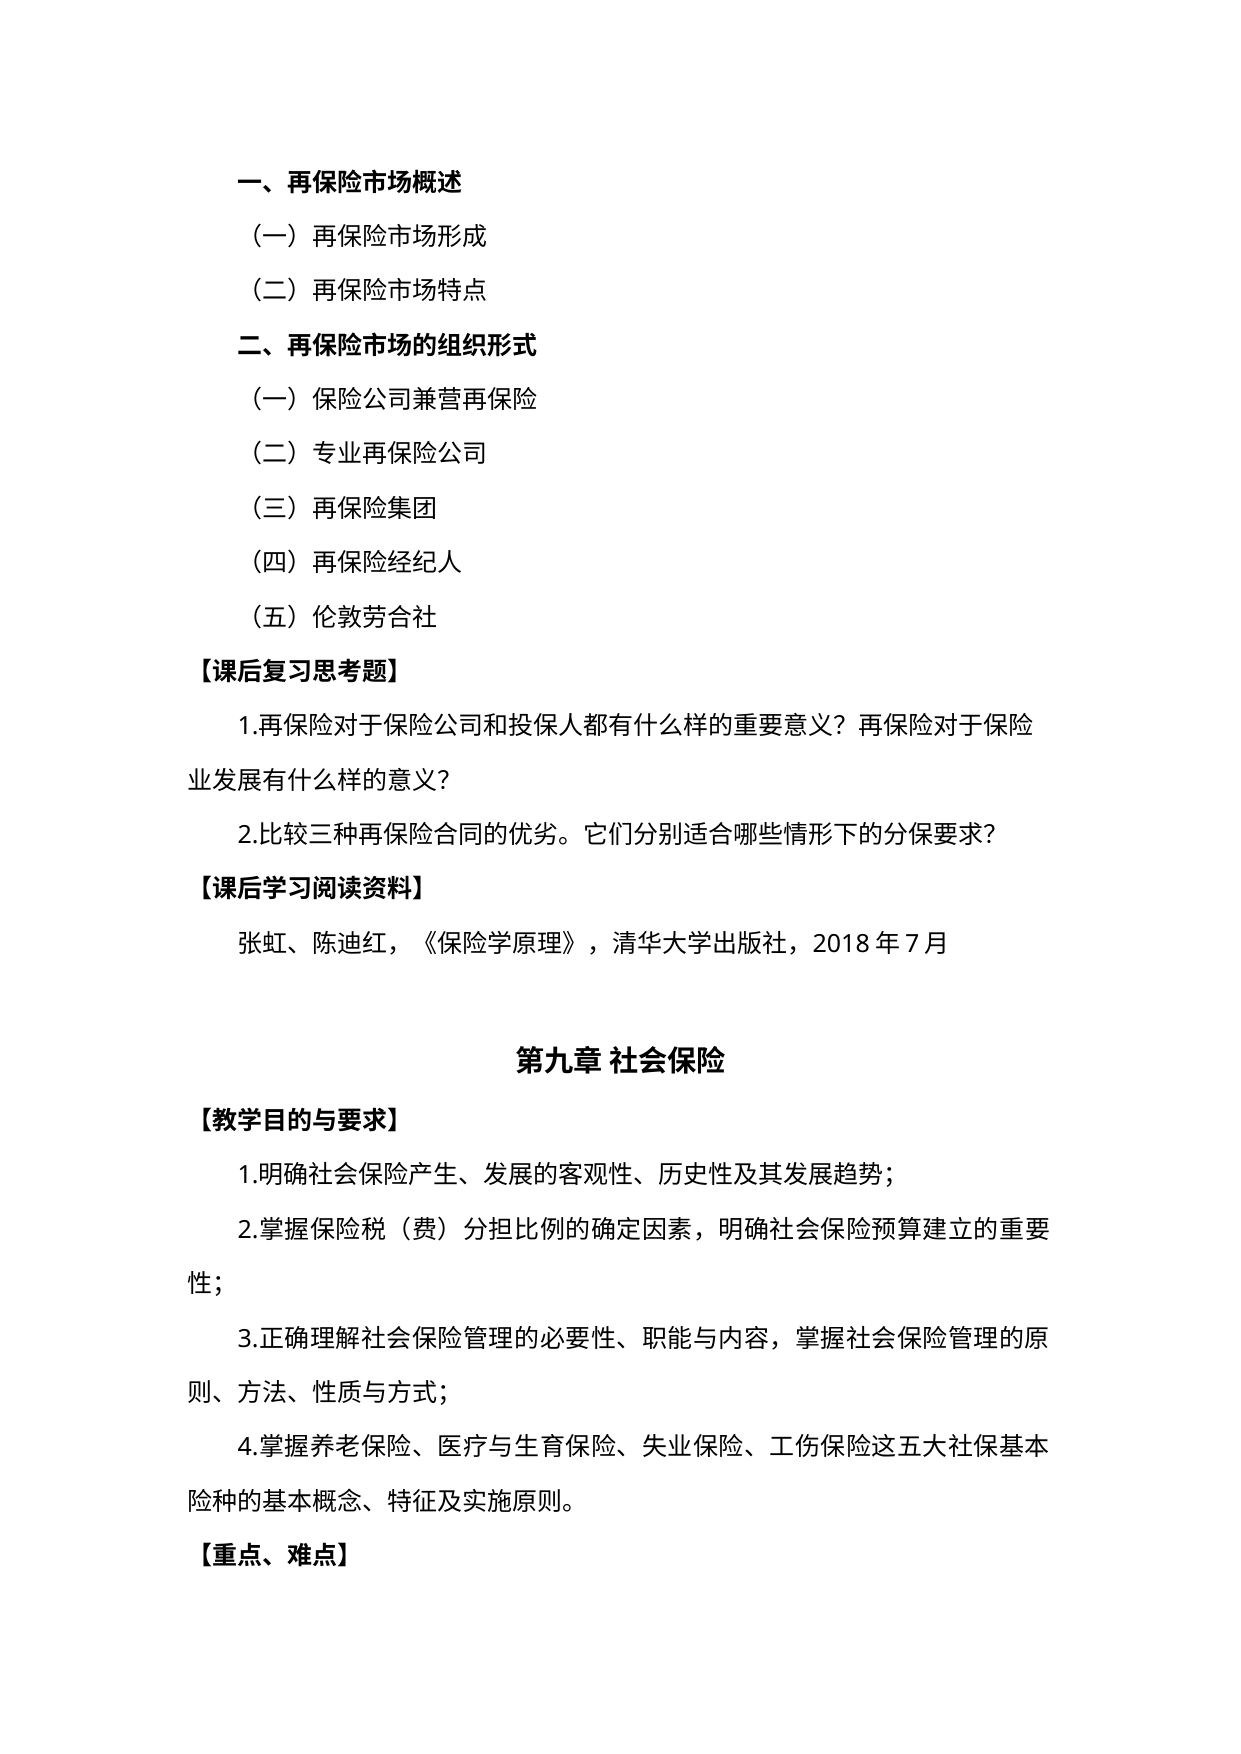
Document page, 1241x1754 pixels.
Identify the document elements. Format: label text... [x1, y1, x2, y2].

text 2.比较三种再保险合同的优劣。它们分别适合哪些情形下的分保要求？ [187, 814, 1053, 851]
text 【重点、难点】 [187, 1536, 1053, 1572]
text 2.掌握保险税（费）分担比例的确定因素，明确社会保险预算建立的重要性； [187, 1209, 1053, 1300]
text （一）保险公司兼营再保险 [187, 379, 1053, 416]
text （二）再保险市场特点 [187, 271, 1053, 307]
text 4.掌握养老保险、医疗与生育保险、失业保险、工伤保险这五大社保基本险种的基本概念、特征及实施原则。 [187, 1427, 1053, 1517]
text （二）专业再保险公司 [187, 434, 1053, 470]
text （四）再保险经纪人 [187, 543, 1053, 579]
text 第九章 社会保险 [187, 1037, 1053, 1079]
text （五）伦敦劳合社 [187, 597, 1053, 633]
text 1.明确社会保险产生、发展的客观性、历史性及其发展趋势； [187, 1155, 1053, 1191]
text 一、再保险市场概述 [187, 162, 1053, 198]
text 【教学目的与要求】 [187, 1101, 1053, 1137]
text 【课后复习思考题】 [187, 651, 1053, 688]
text 1.再保险对于保险公司和投保人都有什么样的重要意义？再保险对于保险业发展有什么样的意义？ [187, 706, 1053, 796]
text 3.正确理解社会保险管理的必要性、职能与内容，掌握社会保险管理的原则、方法、性质与方式； [187, 1318, 1053, 1409]
text （一）再保险市场形成 [187, 216, 1053, 253]
text （三）再保险集团 [187, 488, 1053, 524]
text 张虹、陈迪红，《保险学原理》，清华大学出版社，2018年7月 [187, 923, 1053, 959]
text 【课后学习阅读资料】 [187, 869, 1053, 905]
text 二、再保险市场的组织形式 [187, 325, 1053, 361]
